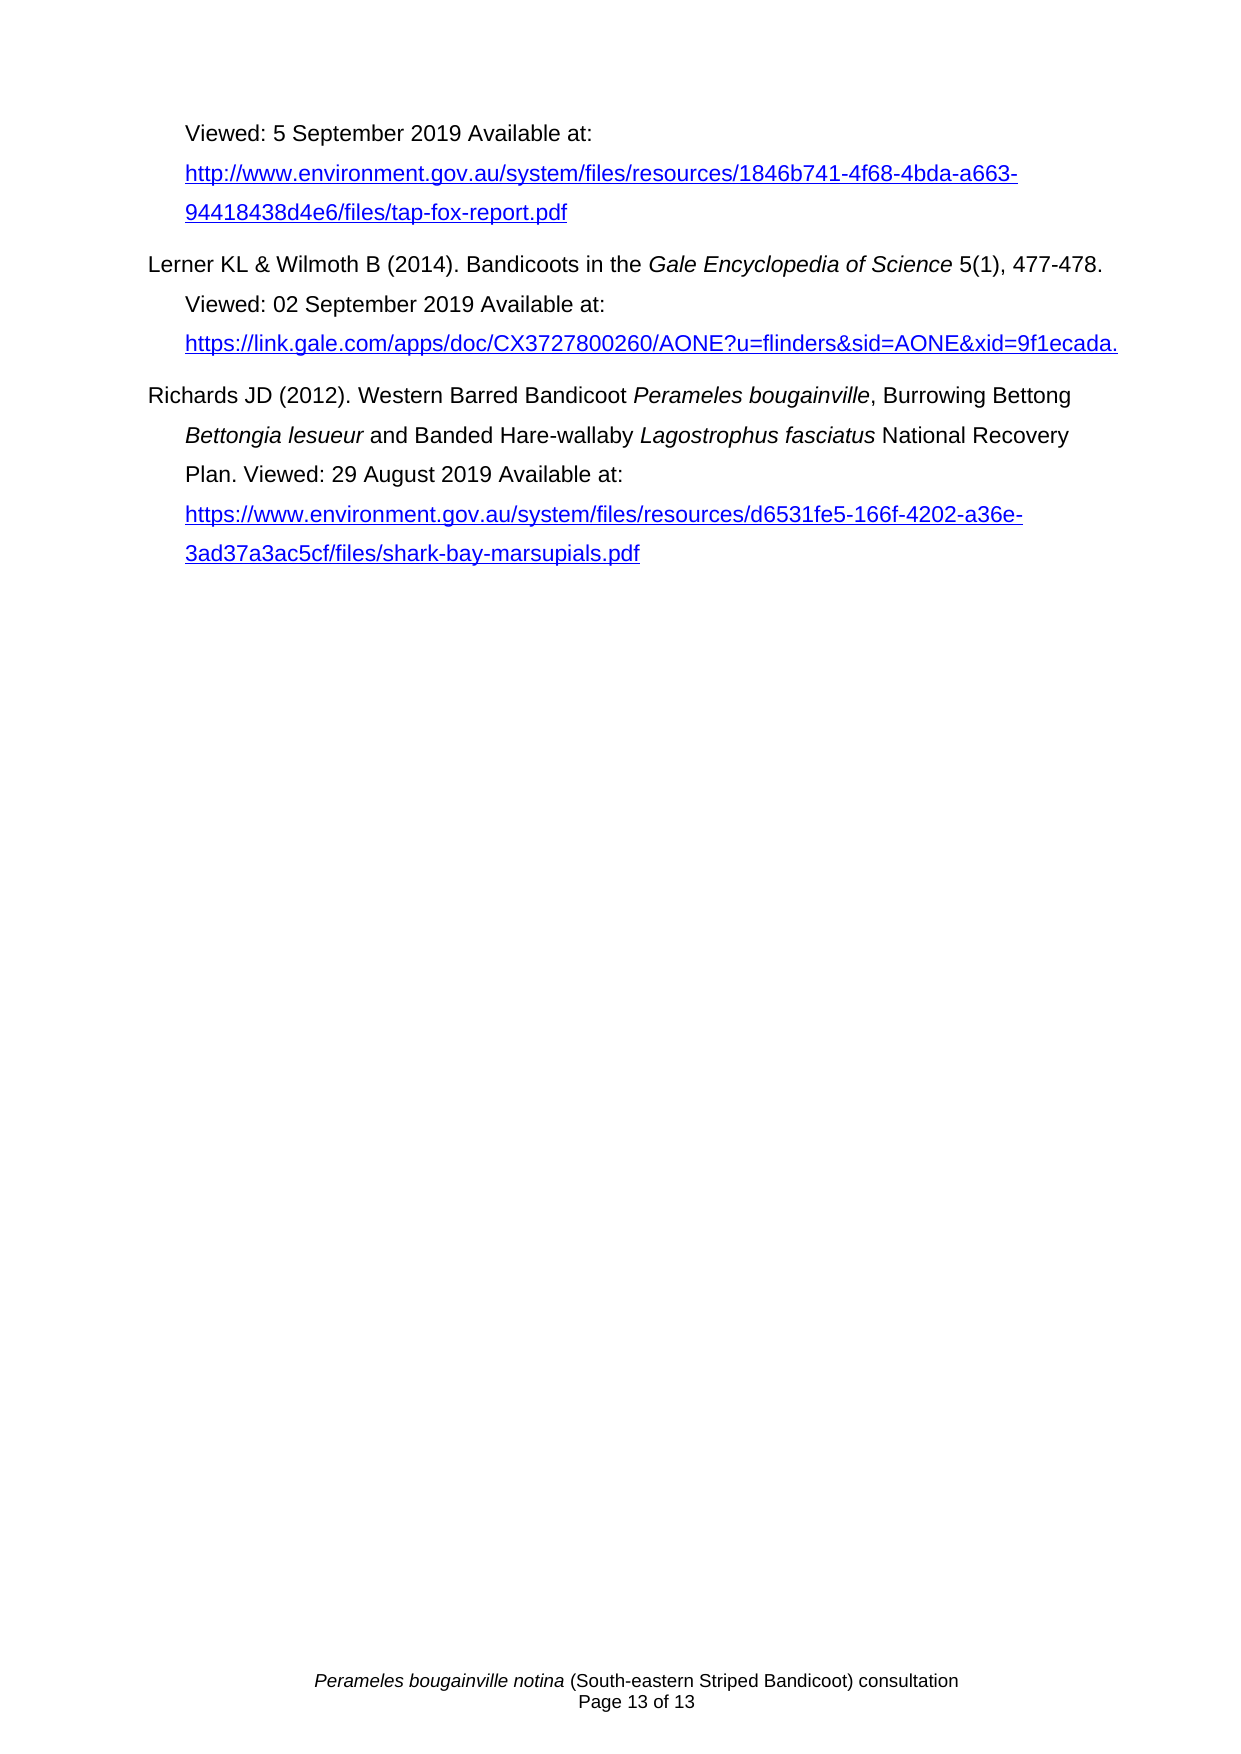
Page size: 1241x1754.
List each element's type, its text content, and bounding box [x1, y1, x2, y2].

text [148, 120, 1125, 226]
text Richards JD (2012). Western Barred Bandicoot Perameles bougainville, Burrowing Bettong Bettongia lesueur and Banded Hare-wallaby Lagostrophus fasciatus National Recovery Plan. Viewed: 29 August 2019 Available at: https://www.environment.gov.au/system/files/resources/d6531fe5-166f-4202-a36e-3ad37a3ac5cf/files/shark-bay-marsupials.pdf [148, 382, 1125, 567]
text Lerner KL & Wilmoth B (2014). Bandicoots in the Gale Encyclopedia of Science 5(1), 477-478. Viewed: 02 September 2019 Available at: https://link.gale.com/apps/doc/CX3727800260/AONE?u=flinders&sid=AONE&xid=9f1ecada. [148, 251, 1125, 357]
